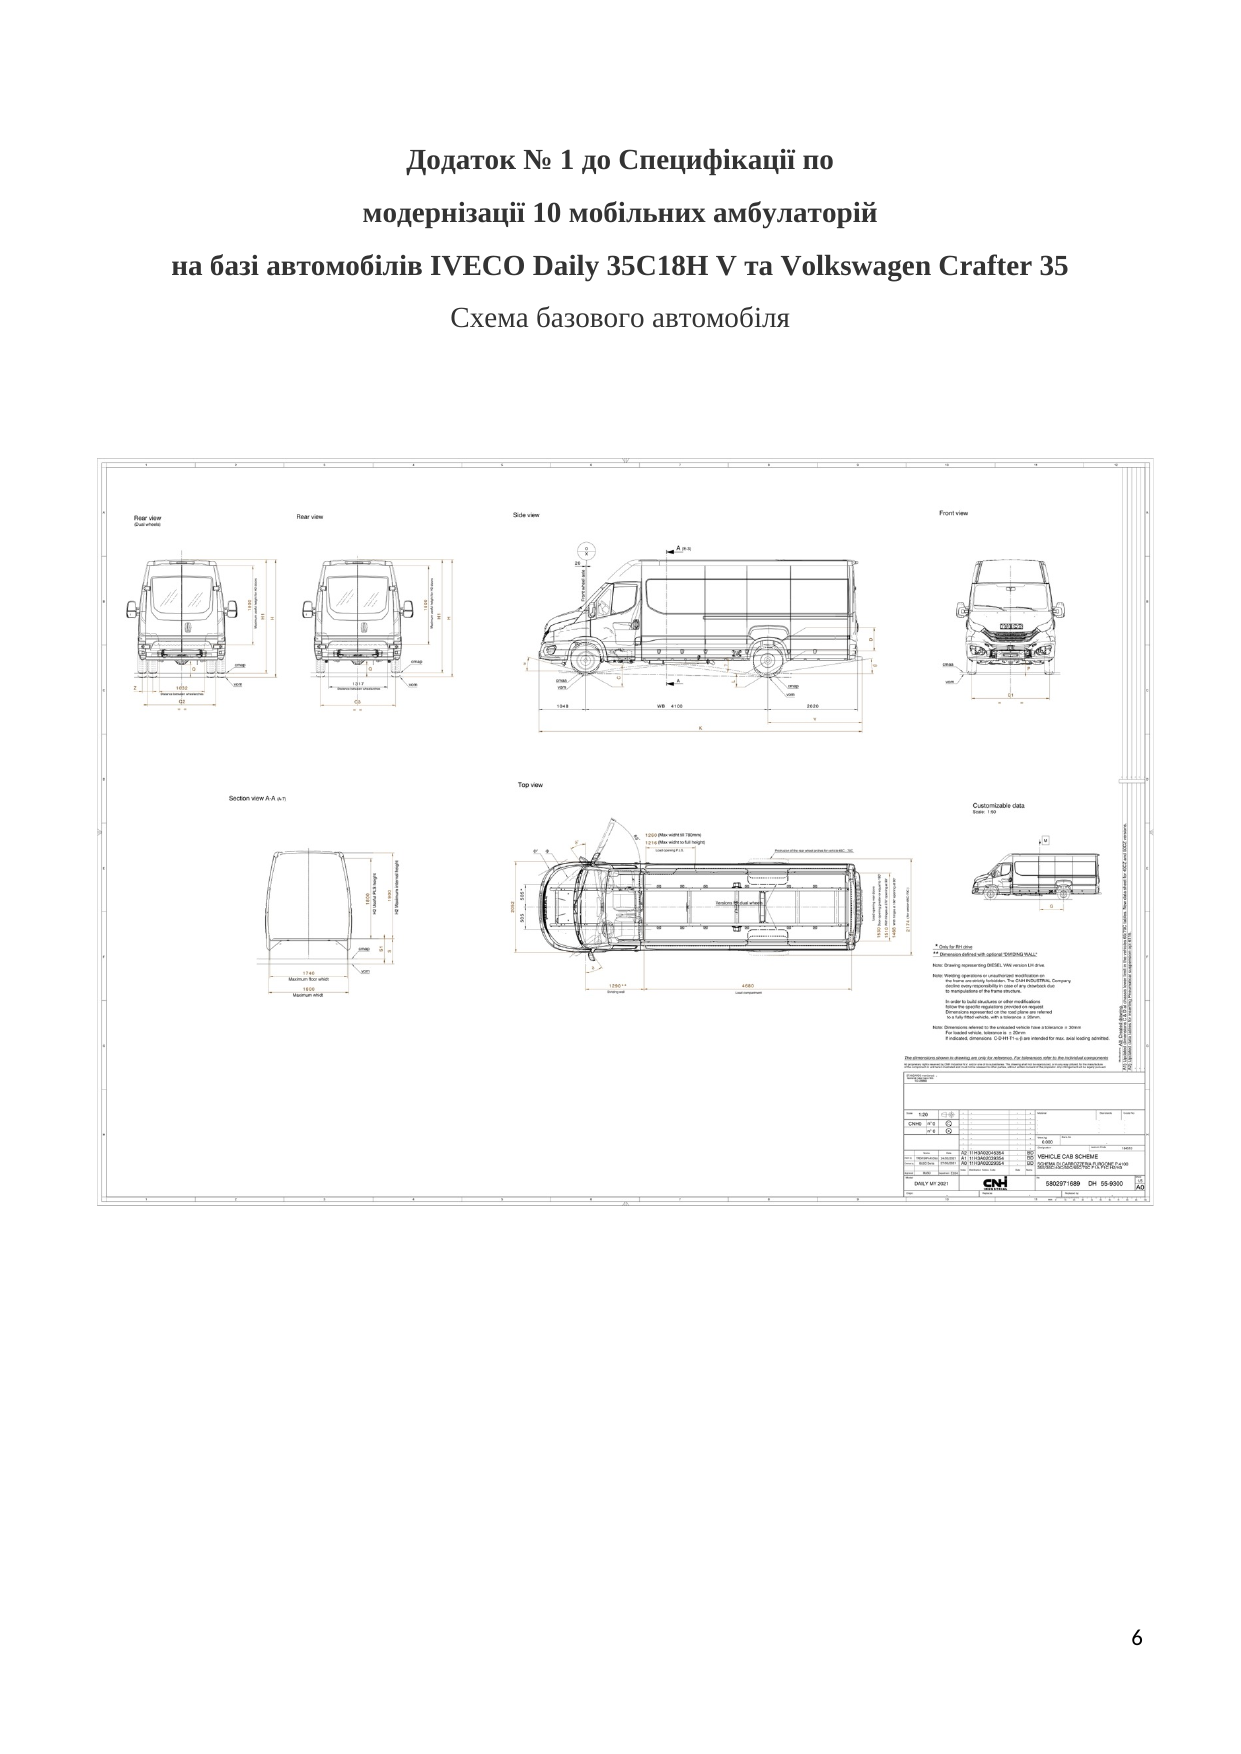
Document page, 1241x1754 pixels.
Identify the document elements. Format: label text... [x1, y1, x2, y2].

picture [97, 458, 1154, 1206]
text Додаток № 1 до Специфікації по [97, 142, 1143, 176]
text модернізації 10 мобільних амбулаторій [97, 195, 1143, 228]
text Схема базового автомобіля [97, 301, 1143, 334]
text на базі автомобілів IVECO Daily 35C18H V та Volkswagen Crafter 35 [97, 248, 1143, 281]
